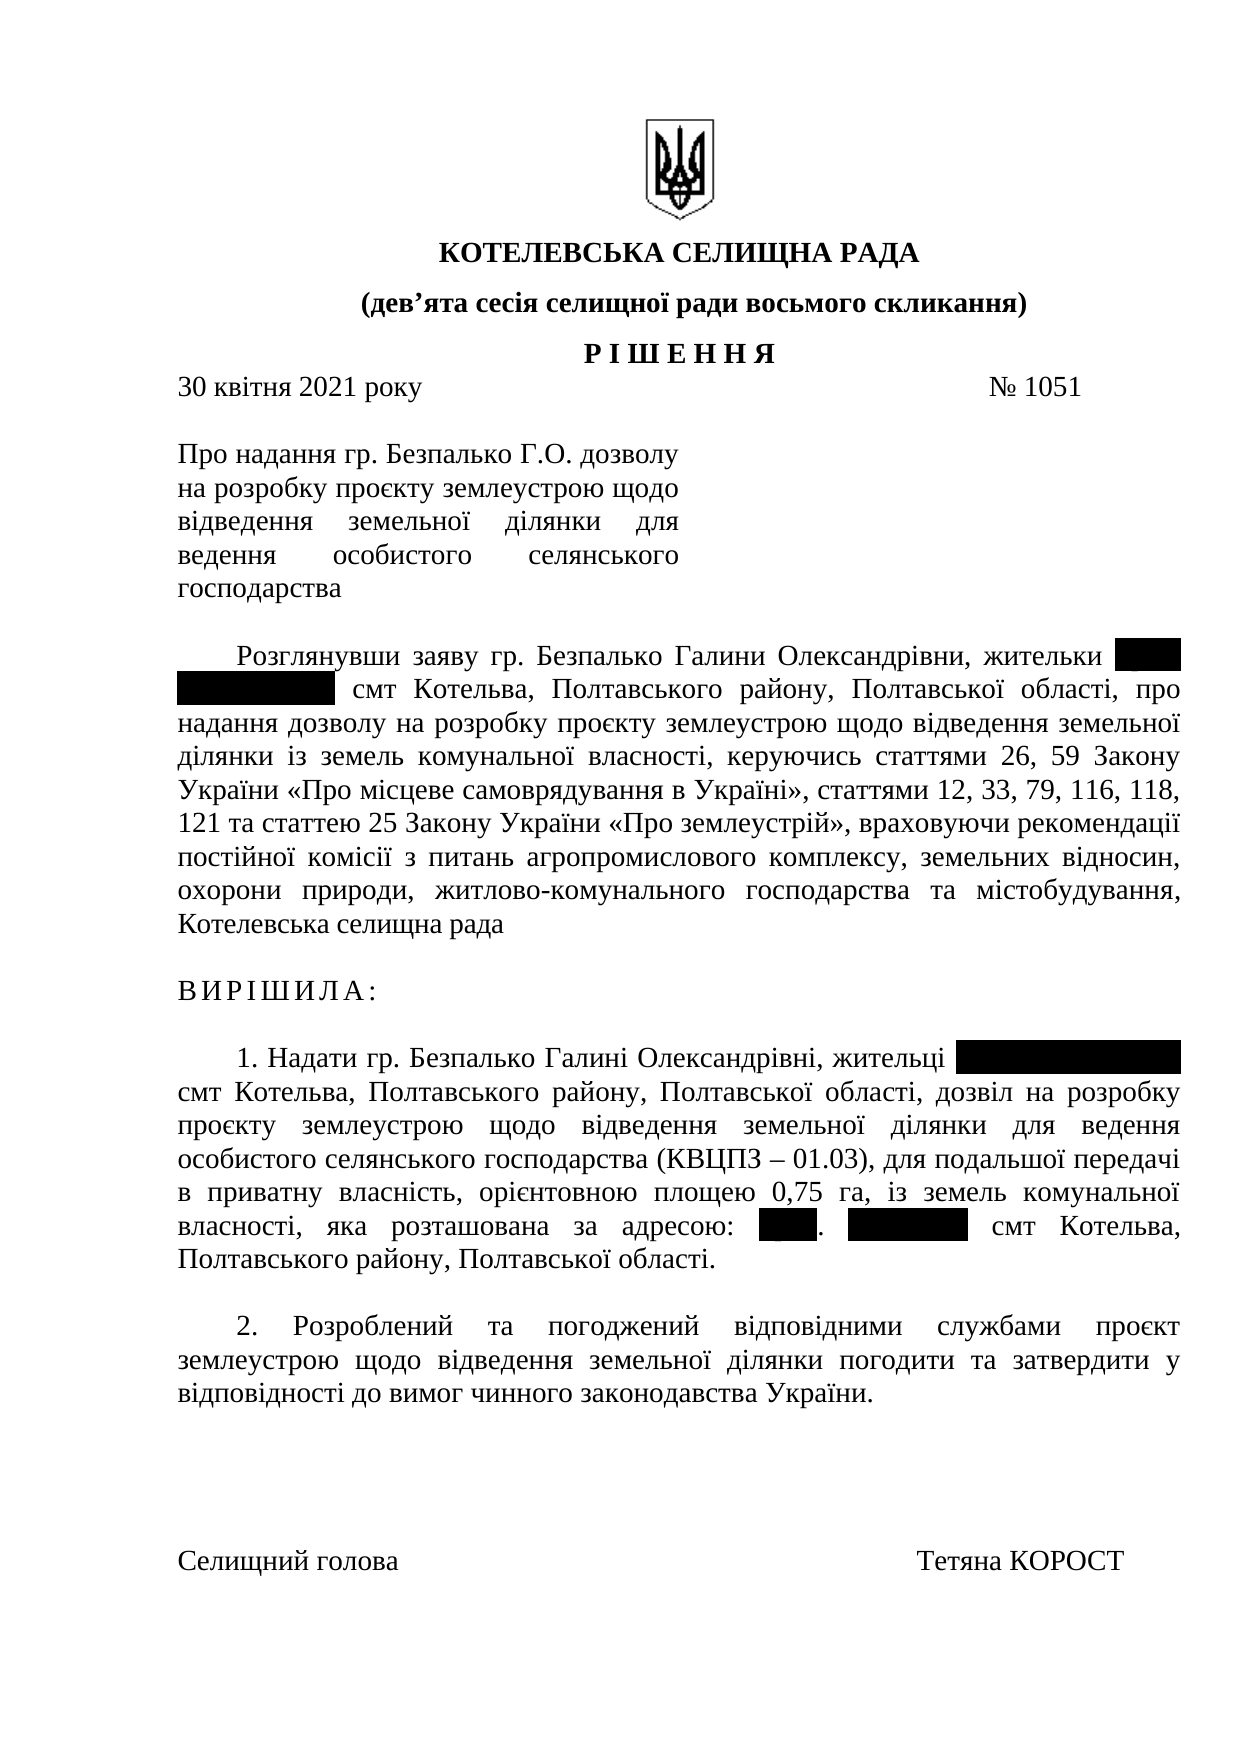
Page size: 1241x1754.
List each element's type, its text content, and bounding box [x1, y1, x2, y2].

text 2. Розроблений та погоджений відповідними службами проєкт землеустрою щодо відведення земельної ділянки погодити та затвердити у відповідності до вимог чинного законодавства України. [177, 1308, 1181, 1409]
picture [640, 118, 719, 222]
text КОТЕЛЕВСЬКА СЕЛИЩНА РАДА [177, 235, 1181, 269]
text Селищний голова Тетяна КОРОСТ [177, 1543, 1181, 1577]
text Про надання гр. Безпалько Г.О. дозволу на розробку проєкту землеустрою щодо відведення земельної ділянки для ведення особистого селянського господарства [177, 436, 679, 604]
subtitle 30 квітня 2021 року № 1051 [177, 369, 1181, 403]
text Р І Ш Е Н Н Я [177, 336, 1181, 369]
text ВИРІШИЛА: [177, 973, 1181, 1007]
text 1. Надати гр. Безпалько Галині Олександрівні, жительці пров. Об’їзний, 3, смт Котельва, Полтавського району, Полтавської області, дозвіл на розробку проєкту землеустрою щодо відведення земельної ділянки для ведення особистого селянського господарства (КВЦПЗ – 01.03), для подальшої передачі в приватну власність, орієнтовною площею 0,75 га, із земель комунальної власності, яка розташована за адресою: пров. Об’їзний, смт Котельва, Полтавського району, Полтавської області. [177, 1040, 1181, 1275]
text Розглянувши заяву гр. Безпалько Галини Олександрівни, жительки пров. Об’їзний, 3, смт Котельва, Полтавського району, Полтавської області, про надання дозволу на розробку проєкту землеустрою щодо відведення земельної ділянки із земель комунальної власності, керуючись статтями 26, 59 Закону України «Про місцеве самоврядування в Україні», статтями 12, 33, 79, 116, 118, 121 та статтею 25 Закону України «Про землеустрій», враховуючи рекомендації постійної комісії з питань агропромислового комплексу, земельних відносин, охорони природи, житлово-комунального господарства та містобудування, Котелевська селищна рада [177, 638, 1181, 939]
text (дев’ята сесія селищної ради восьмого скликання) [177, 286, 1211, 319]
